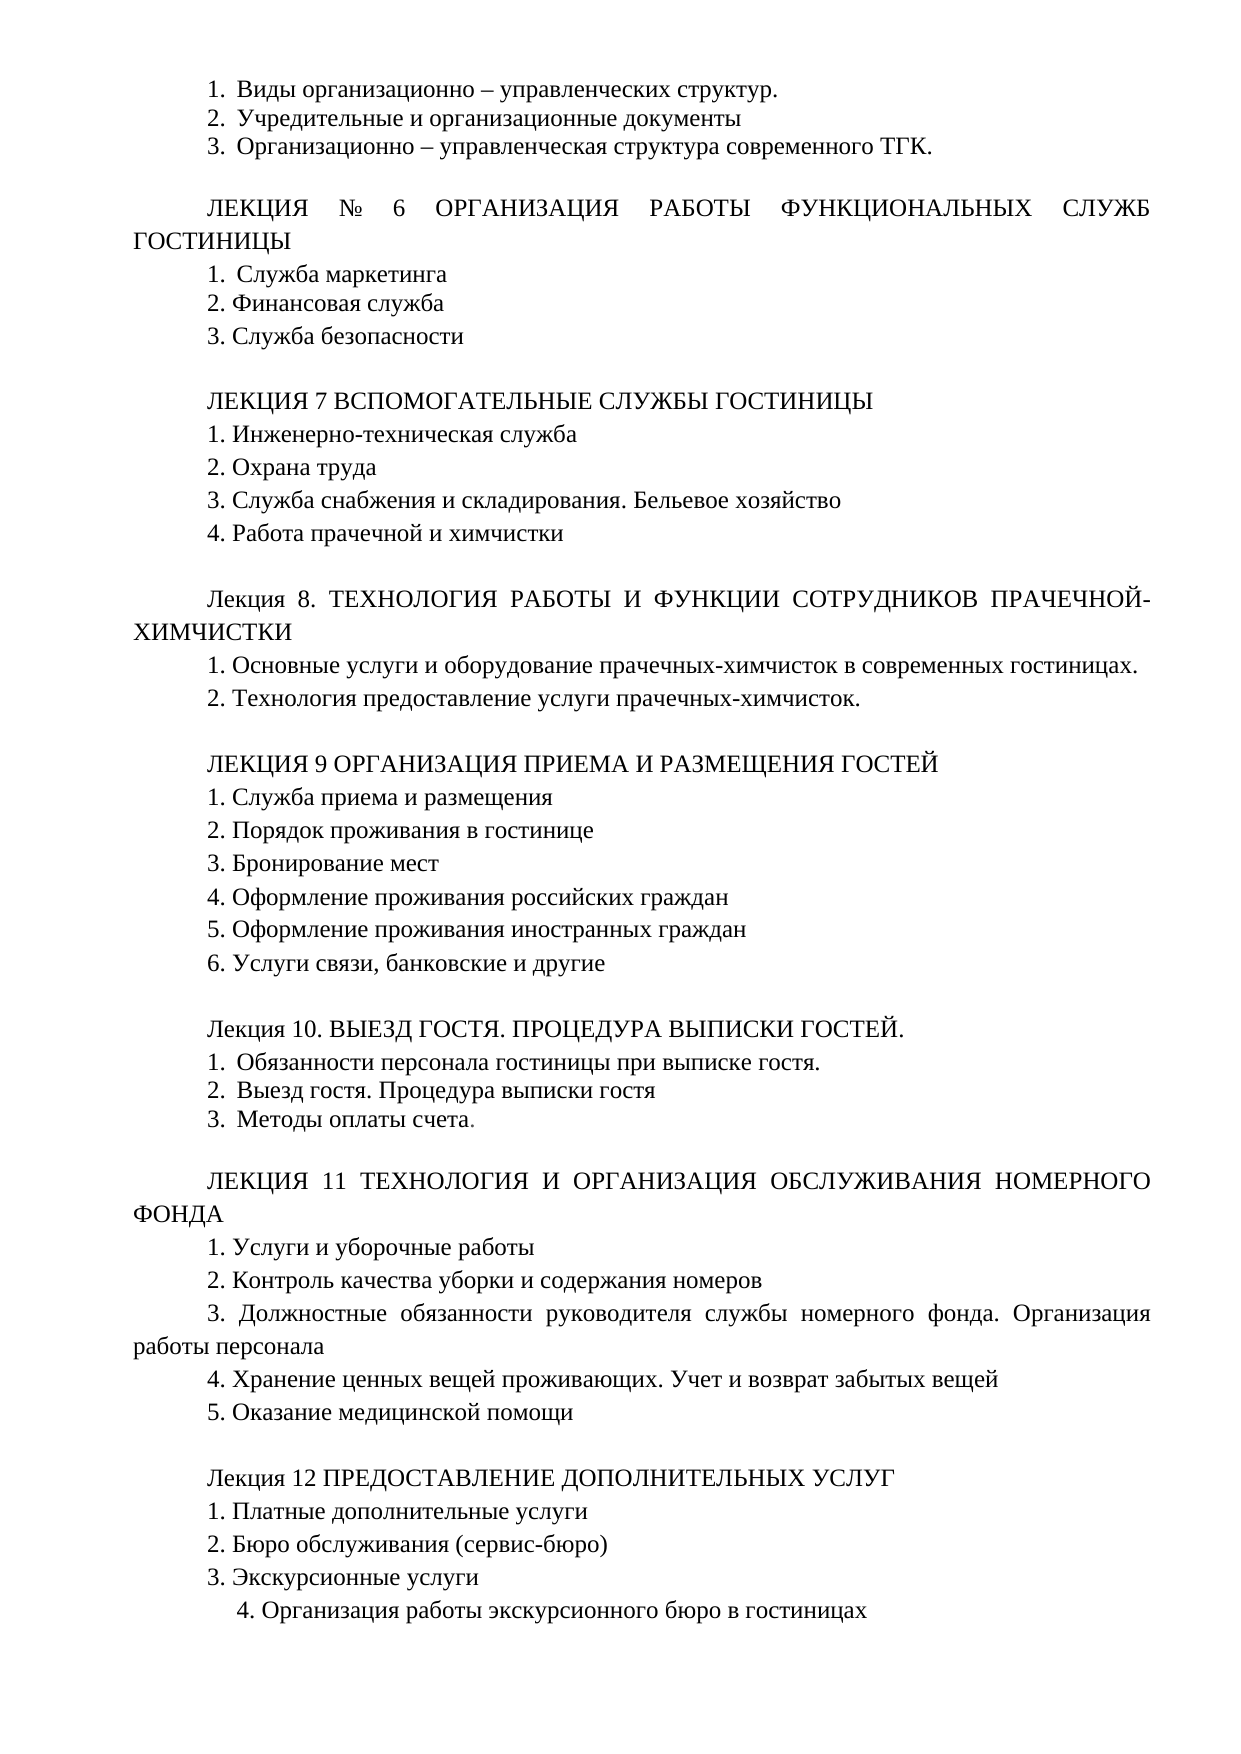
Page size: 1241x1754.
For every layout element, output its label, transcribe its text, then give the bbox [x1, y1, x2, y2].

list 1. Услуги и уборочные работы [133, 1232, 1152, 1261]
text Лекция 8. Технология работы и функции сотрудников прачечной-химчистки [133, 584, 1152, 646]
text 1. Инженерно-техническая служба [133, 419, 1152, 448]
list Организационно – управленческая структура современного ТГК. [133, 131, 1152, 160]
list Методы оплаты счета. [133, 1104, 1152, 1133]
text ЛЕКЦИЯ 7 ВСПОМОГАТЕЛЬНЫЕ СЛУЖБЫ ГОСТИНИЦЫ [133, 386, 1152, 415]
text 4. Хранение ценных вещей проживающих. Учет и возврат забытых вещей [133, 1364, 1152, 1393]
text 6. Услуги связи, банковские и другие [133, 948, 1152, 976]
text 4. Работа прачечной и химчистки [133, 518, 1152, 547]
text 2. Порядок проживания в гостинице [133, 816, 1152, 844]
list Виды организационно – управленческих структур. [133, 74, 1152, 103]
text 3. Служба безопасности [133, 321, 1152, 350]
text 3. Должностные обязанности руководителя службы номерного фонда. Организация работы персонала [133, 1298, 1152, 1360]
text ЛЕКЦИЯ № 6 ОРГАНИЗАЦИЯ РАБОТЫ ФУНКЦИОНАЛЬНЫХ СЛУЖБ ГОСТИНИЦЫ [133, 193, 1152, 255]
text ЛЕКЦИЯ 9 ОРГАНИЗАЦИЯ ПРИЕМА И РАЗМЕЩЕНИЯ ГОСТЕЙ [133, 749, 1152, 778]
list Обязанности персонала гостиницы при выписке гостя. [133, 1047, 1152, 1075]
text 5. Оказание медицинской помощи [133, 1397, 1152, 1426]
text 3. Экскурсионные услуги [133, 1562, 1152, 1591]
text 2. Бюро обслуживания (сервис-бюро) [133, 1529, 1152, 1558]
text 5. Оформление проживания иностранных граждан [133, 914, 1152, 943]
text 1. Служба приема и размещения [133, 782, 1152, 811]
text Лекция 10. Выезд гостя. Процедура выписки гостей. [133, 1014, 1152, 1042]
text 3. Бронирование мест [133, 848, 1152, 877]
text Лекция 12 ПРЕДОСТАВЛЕНИЕ ДОПОЛНИТЕЛЬНЫХ УСЛУГ [133, 1463, 1152, 1492]
text 3. Служба снабжения и складирования. Бельевое хозяйство [133, 485, 1152, 514]
list Учредительные и организационные документы [133, 103, 1152, 131]
list Выезд гостя. Процедура выписки гостя [133, 1075, 1152, 1104]
text 2. Охрана труда [133, 452, 1152, 481]
text 1. Платные дополнительные услуги [133, 1496, 1152, 1525]
list 2. Финансовая служба [133, 288, 1152, 317]
text 4. Организация работы экскурсионного бюро в гостиницах [133, 1595, 1152, 1624]
list Служба маркетинга [133, 259, 1152, 288]
list 2. Контроль качества уборки и содержания номеров [133, 1265, 1152, 1294]
text 2. Технология предоставление услуги прачечных-химчисток. [133, 683, 1152, 712]
text 4. Оформление проживания российских граждан [133, 882, 1152, 910]
text 1. Основные услуги и оборудование прачечных-химчисток в современных гостиницах. [133, 650, 1152, 679]
list ЛЕКЦИЯ 11 ТЕХНОЛОГИЯ И ОРГАНИЗАЦИЯ ОБСЛУЖИВАНИЯ НОМЕРНОГО ФОНДА [133, 1166, 1152, 1228]
